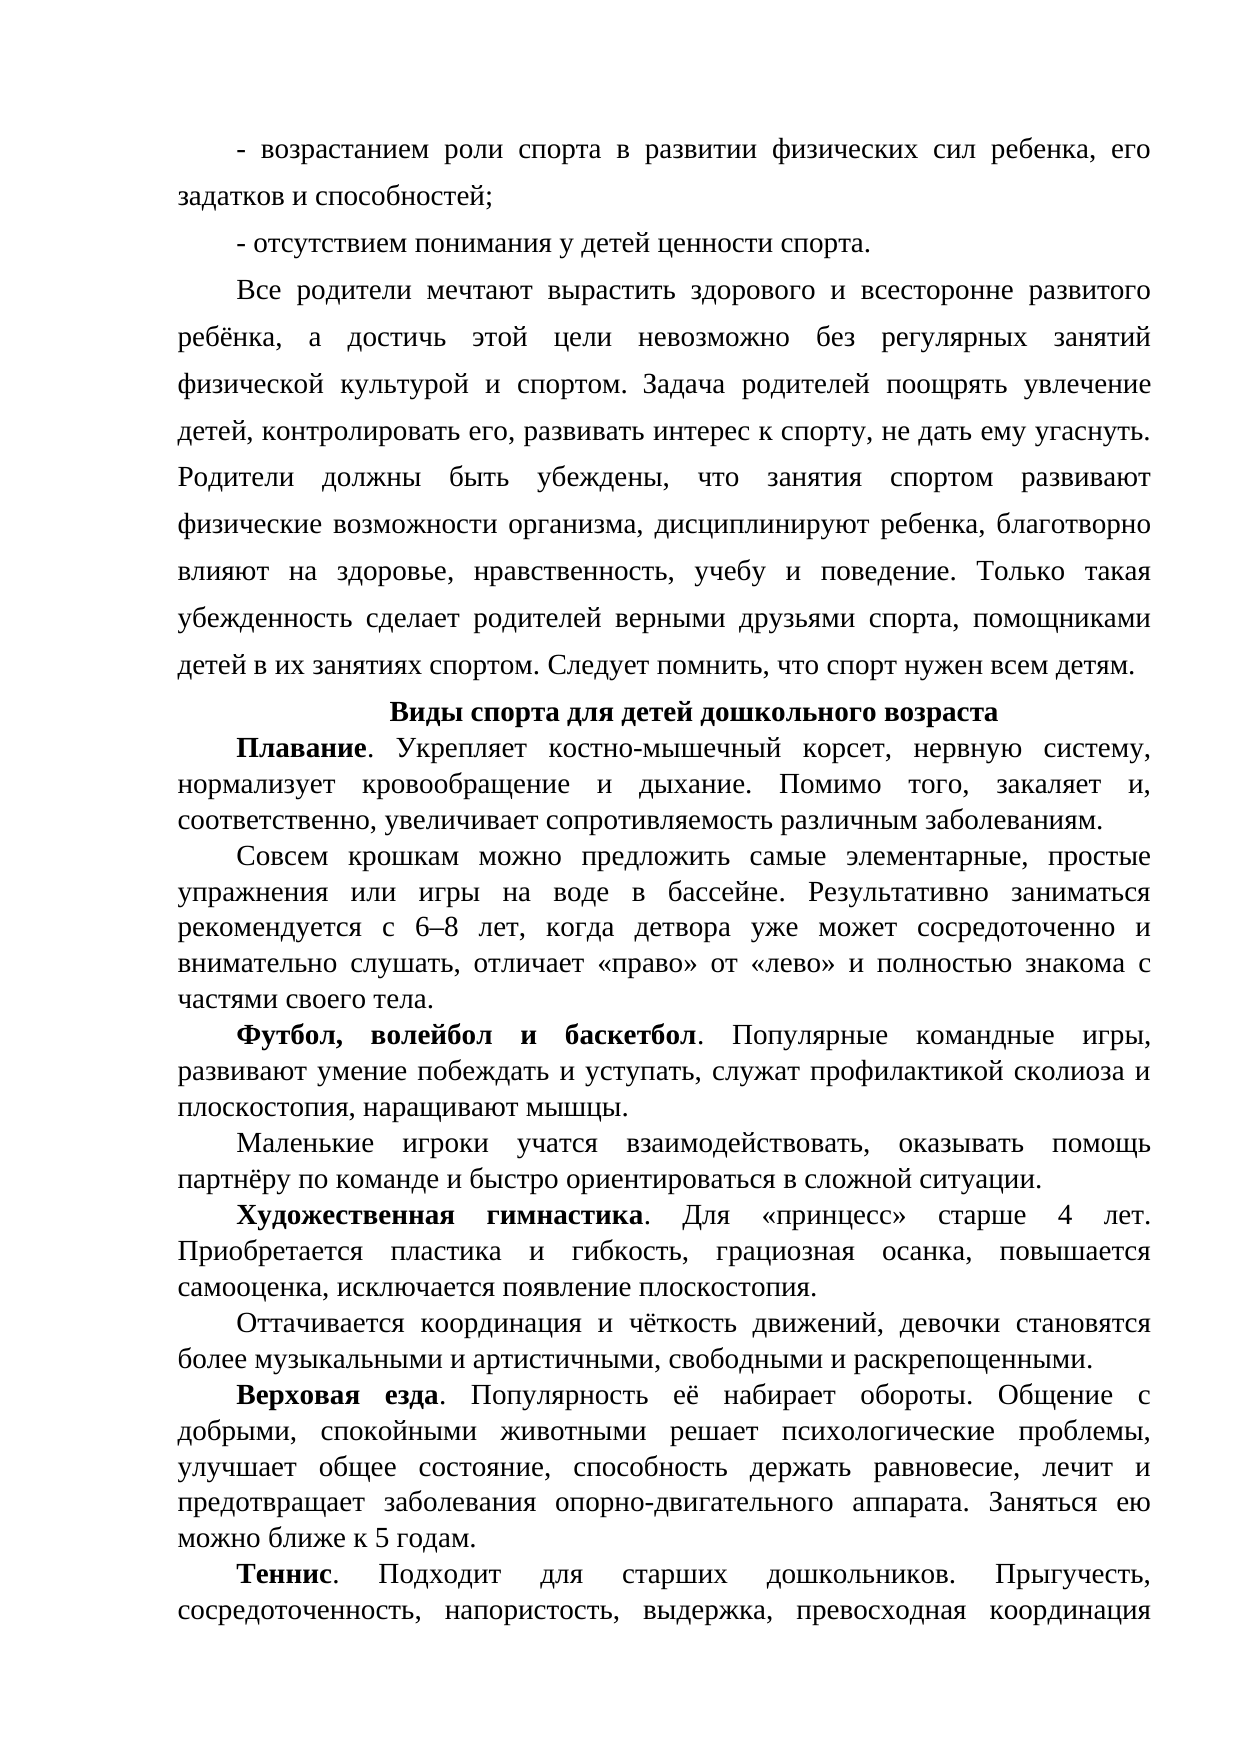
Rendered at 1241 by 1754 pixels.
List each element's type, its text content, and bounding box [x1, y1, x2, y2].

text Оттачивается координация и чёткость движений, девочки становятся более музыкальными и артистичными, свободными и раскрепощенными. [177, 1302, 1152, 1374]
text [177, 1554, 1152, 1626]
text Совсем крошкам можно предложить самые элементарные, простые упражнения или игры на воде в бассейне. Результативно заниматься рекомендуется с 6–8 лет, когда детвора уже может сосредоточенно и внимательно слушать, отличает «право» от «лево» и полностью знакома с частями своего тела. [177, 835, 1152, 1015]
text Плавание. Укрепляет костно-мышечный корсет, нервную систему, нормализует кровообращение и дыхание. Помимо того, закаляет и, соответственно, увеличивает сопротивляемость различным заболеваниям. [177, 727, 1152, 835]
text Художественная гимнастика. Для «принцесс» старше 4 лет. Приобретается пластика и гибкость, грациозная осанка, повышается самооценка, исключается появление плоскостопия. [177, 1195, 1152, 1302]
text Верховая езда. Популярность её набирает обороты. Общение с добрыми, спокойными животными решает психологические проблемы, улучшает общее состояние, способность держать равновесие, лечит и предотвращает заболевания опорно-двигательного аппарата. Заняться ею можно ближе к 5 годам. [177, 1374, 1152, 1554]
text Маленькие игроки учатся взаимодействовать, оказывать помощь партнёру по команде и быстро ориентироваться в сложной ситуации. [177, 1123, 1152, 1195]
text Футбол, волейбол и баскетбол. Популярные командные игры, развивают умение побеждать и уступать, служат профилактикой сколиоза и плоскостопия, наращивают мышцы. [177, 1015, 1152, 1123]
text Виды спорта для детей дошкольного возраста [177, 681, 1152, 727]
text - отсутствием понимания у детей ценности спорта. [177, 212, 1152, 259]
text Все родители мечтают вырастить здорового и всесторонне развитого ребёнка, а достичь этой цели невозможно без регулярных занятий физической культурой и спортом. Задача родителей поощрять увлечение детей, контролировать его, развивать интерес к спорту, не дать ему угаснуть. Родители должны быть убеждены, что занятия спортом развивают физические возможности организма, дисциплинируют ребенка, благотворно влияют на здоровье, нравственность, учебу и поведение. Только такая убежденность сделает родителей верными друзьями спорта, помощниками детей в их занятиях спортом. Следует помнить, что спорт нужен всем детям. [177, 259, 1152, 681]
text - возрастанием роли спорта в развитии физических сил ребенка, его задатков и способностей; [177, 118, 1152, 212]
